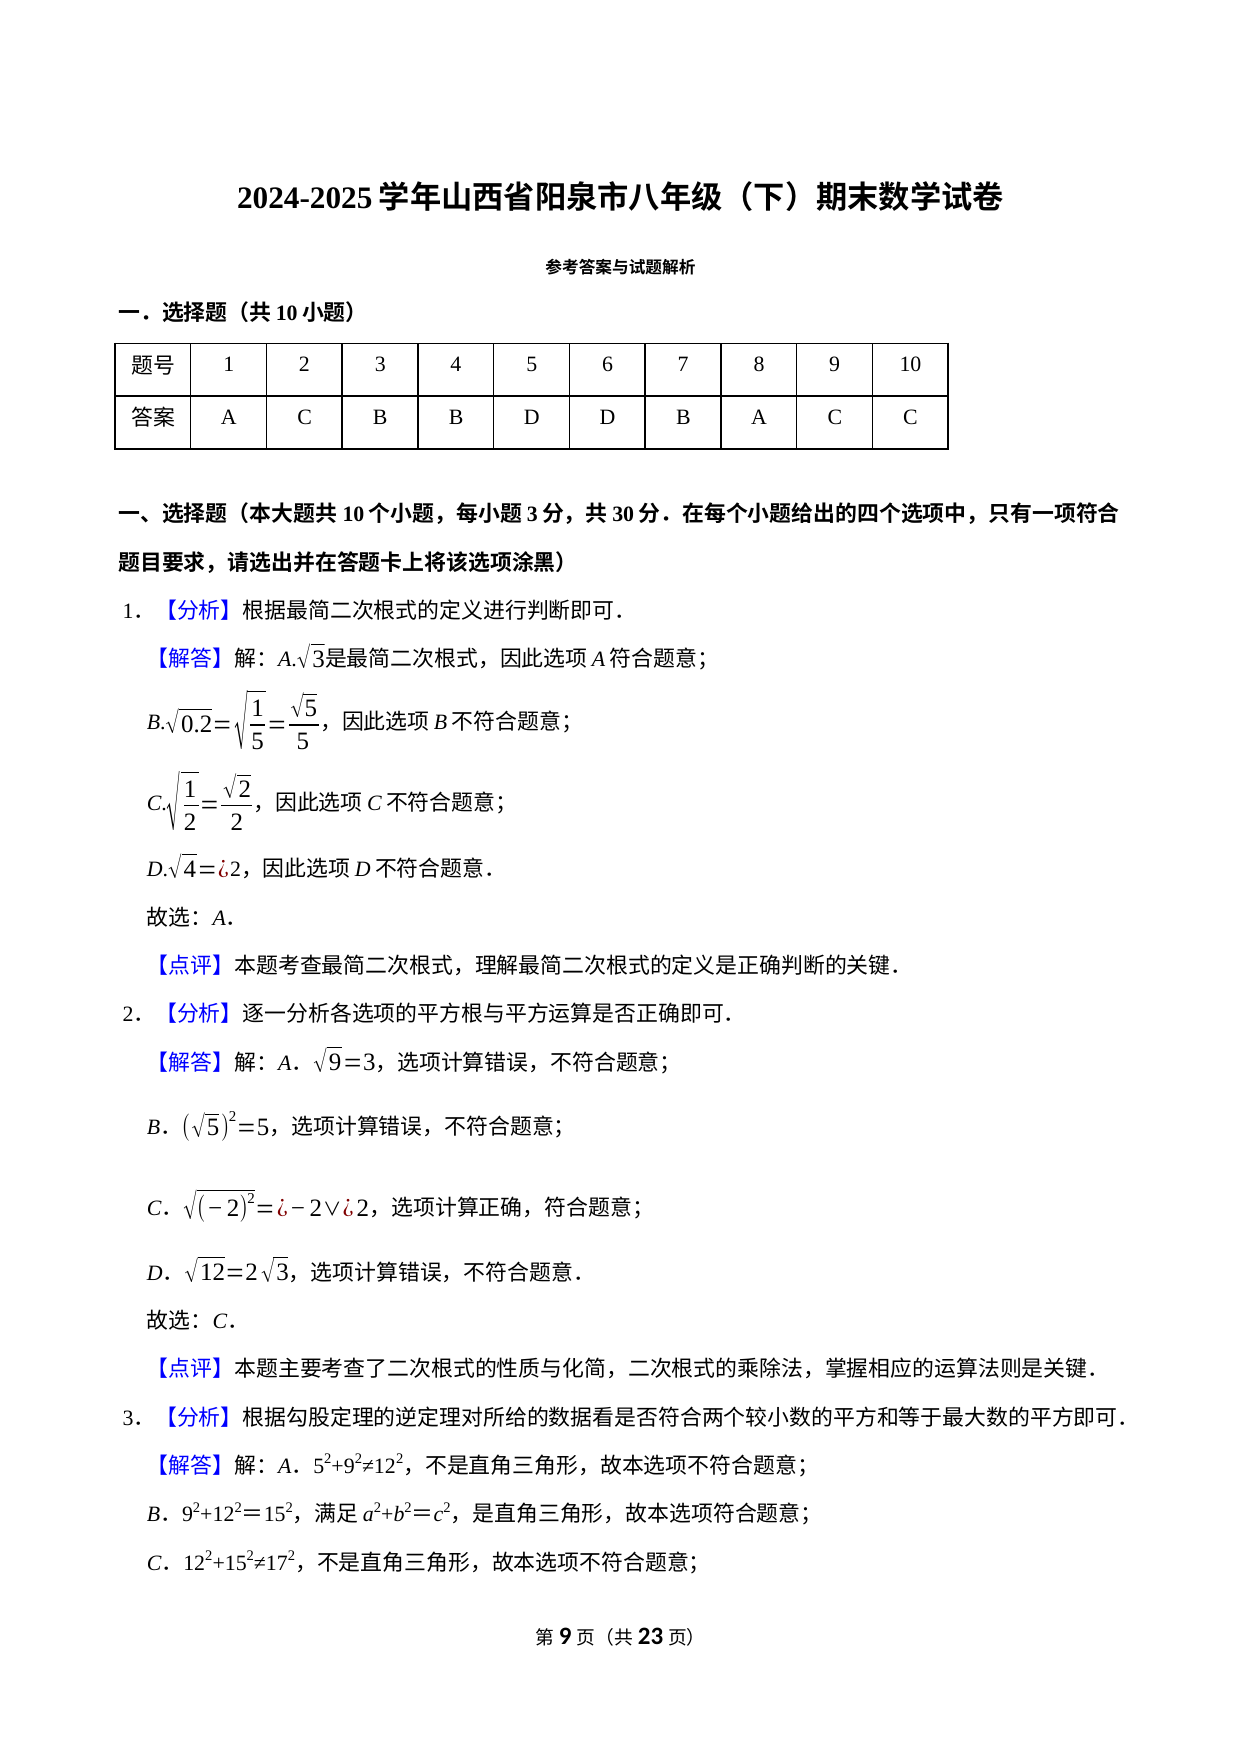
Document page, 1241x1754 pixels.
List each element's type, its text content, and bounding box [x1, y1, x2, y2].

table_header 6 [570, 344, 644, 395]
text 3．【分析】根据勾股定理的逆定理对所给的数据看是否符合两个较小数的平方和等于最大数的平方即可． [122, 1399, 1122, 1432]
text 【解答】解：A.是最简二次根式，因此选项A符合题意； [147, 641, 1122, 673]
table_header 题号 [116, 344, 190, 395]
text D.2，因此选项D不符合题意． [147, 851, 1122, 883]
text 故选：A． [147, 899, 1122, 932]
text 2．【分析】逐一分析各选项的平方根与平方运算是否正确即可． [122, 996, 1122, 1028]
text B．92+122＝152，满足a2+b2＝c2，是直角三角形，故本选项符合题意； [147, 1496, 1122, 1528]
text C．122+152≠172，不是直角三角形，故本选项不符合题意； [147, 1544, 1122, 1577]
table_header 7 [646, 344, 720, 395]
text C．，选项计算正确，符合题意； [147, 1173, 1122, 1238]
table_cell C [873, 397, 947, 448]
text 【点评】本题考查最简二次根式，理解最简二次根式的定义是正确判断的关键． [147, 948, 1122, 980]
text 参考答案与试题解析 [118, 249, 1122, 282]
text 【解答】解：A．，选项计算错误，不符合题意； [147, 1044, 1122, 1077]
text 【解答】解：A．52+92≠122，不是直角三角形，故本选项不符合题意； [147, 1448, 1122, 1480]
table_cell B [343, 397, 417, 448]
table_cell D [570, 397, 644, 448]
text 2024-2025学年山西省阳泉市八年级（下）期末数学试卷 [118, 162, 1122, 227]
table_header 5 [494, 344, 569, 395]
text B．，选项计算错误，不符合题意； [147, 1093, 1122, 1158]
table_header 3 [343, 344, 417, 395]
table_cell A [191, 397, 266, 448]
table_cell C [797, 397, 872, 448]
text 故选：C． [147, 1303, 1122, 1335]
table_header 2 [267, 344, 341, 395]
table_cell A [722, 397, 796, 448]
text 一．选择题（共10小题） [118, 294, 1122, 327]
text C.，因此选项C不符合题意； [147, 770, 1122, 835]
table_header 8 [722, 344, 796, 395]
text D．，选项计算错误，不符合题意． [147, 1254, 1122, 1287]
table_cell B [419, 397, 493, 448]
text 一、选择题（本大题共10个小题，每小题3分，共30分．在每个小题给出的四个选项中，只有一项符合题目要求，请选出并在答题卡上将该选项涂黑） [118, 496, 1122, 577]
text B.，因此选项B不符合题意； [147, 689, 1122, 754]
text 【点评】本题主要考查了二次根式的性质与化简，二次根式的乘除法，掌握相应的运算法则是关键． [147, 1351, 1122, 1383]
table_header 4 [419, 344, 493, 395]
table_header 9 [797, 344, 872, 395]
table_header 1 [191, 344, 266, 395]
text 1．【分析】根据最简二次根式的定义进行判断即可． [122, 593, 1122, 625]
table_cell D [494, 397, 569, 448]
table_header 10 [873, 344, 947, 395]
table_cell C [267, 397, 341, 448]
table_cell 答案 [116, 397, 190, 448]
table_cell B [646, 397, 720, 448]
